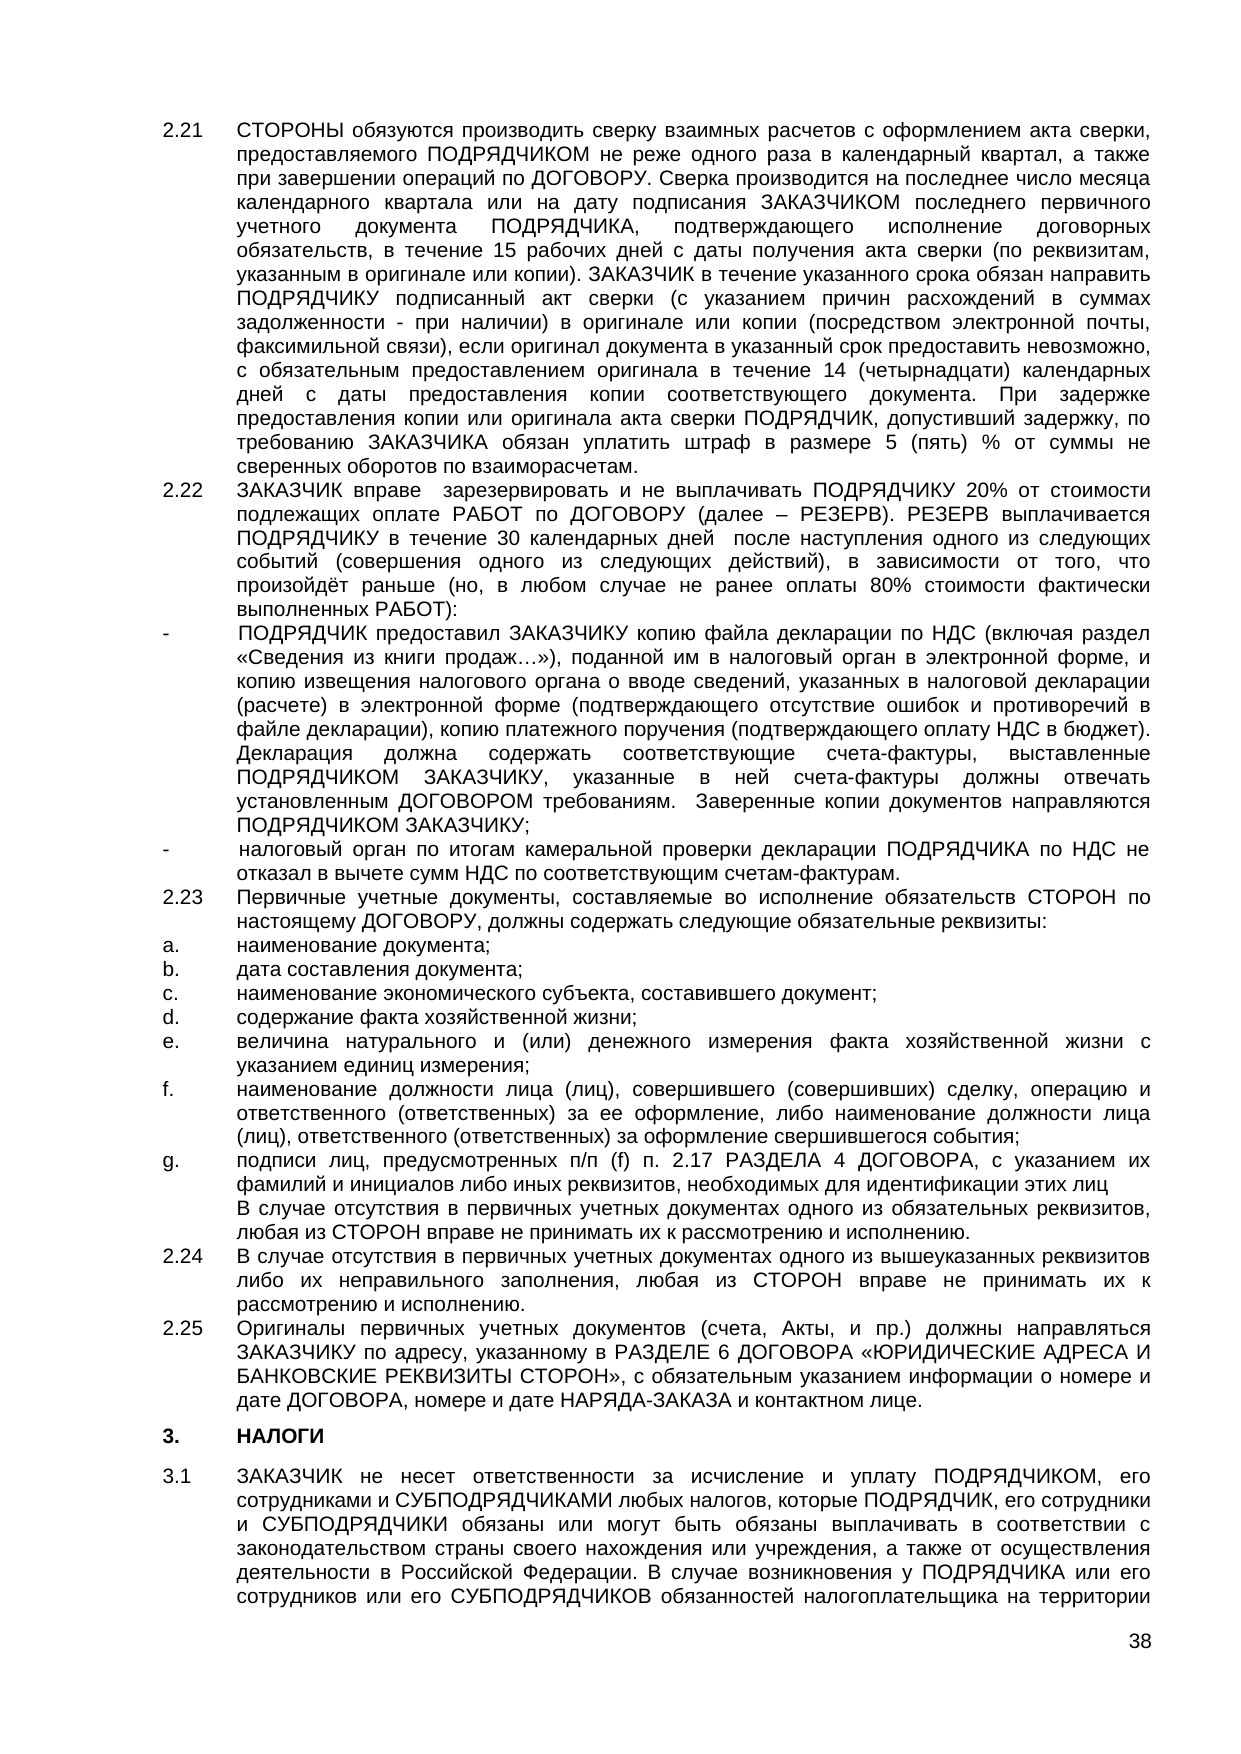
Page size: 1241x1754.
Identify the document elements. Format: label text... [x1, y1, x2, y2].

list дата составления документа; [162, 957, 1152, 981]
list ЗАКАЗЧИК вправе зарезервировать и не выплачивать ПОДРЯДЧИКУ 20% от стоимости подлежащих оплате РАБОТ по ДОГОВОРУ (далее – РЕЗЕРВ). РЕЗЕРВ выплачивается ПОДРЯДЧИКУ в течение 30 календарных дней после наступления одного из следующих событий (совершения одного из следующих действий), в зависимости от того, что произойдёт раньше (но, в любом случае не ранее оплаты 80% стоимости фактически выполненных РАБОТ): [162, 477, 1152, 621]
list - налоговый орган по итогам камеральной проверки декларации ПОДРЯДЧИКА по НДС не отказал в вычете сумм НДС по соответствующим счетам-фактурам. [162, 837, 1152, 885]
list В случае отсутствия в первичных учетных документах одного из обязательных реквизитов, любая из СТОРОН вправе не принимать их к рассмотрению и исполнению. [236, 1196, 1152, 1244]
list Первичные учетные документы, составляемые во исполнение обязательств СТОРОН по настоящему ДОГОВОРУ, должны содержать следующие обязательные реквизиты: [162, 885, 1152, 933]
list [162, 1464, 1152, 1608]
list наименование документа; [162, 933, 1152, 957]
list СТОРОНЫ обязуются производить сверку взаимных расчетов с оформлением акта сверки, предоставляемого ПОДРЯДЧИКОМ не реже одного раза в календарный квартал, а также при завершении операций по ДОГОВОРУ. Сверка производится на последнее число месяца календарного квартала или на дату подписания ЗАКАЗЧИКОМ последнего первичного учетного документа ПОДРЯДЧИКА, подтверждающего исполнение договорных обязательств, в течение 15 рабочих дней с даты получения акта сверки (по реквизитам, указанным в оригинале или копии). ЗАКАЗЧИК в течение указанного срока обязан направить ПОДРЯДЧИКУ подписанный акт сверки (с указанием причин расхождений в суммах задолженности - при наличии) в оригинале или копии (посредством электронной почты, факсимильной связи), если оригинал документа в указанный срок предоставить невозможно, с обязательным предоставлением оригинала в течение 14 (четырнадцати) календарных дней с даты предоставления копии соответствующего документа. При задержке предоставления копии или оригинала акта сверки ПОДРЯДЧИК, допустивший задержку, по требованию ЗАКАЗЧИКА обязан уплатить штраф в размере 5 (пять) % от суммы не сверенных оборотов по взаиморасчетам. [162, 118, 1152, 477]
list подписи лиц, предусмотренных п/п (f) п. 2.17 РАЗДЕЛА 4 ДОГОВОРА, с указанием их фамилий и инициалов либо иных реквизитов, необходимых для идентификации этих лиц [162, 1148, 1152, 1196]
list содержание факта хозяйственной жизни; [162, 1004, 1152, 1028]
list величина натурального и (или) денежного измерения факта хозяйственной жизни с указанием единиц измерения; [162, 1028, 1152, 1076]
list В случае отсутствия в первичных учетных документах одного из вышеуказанных реквизитов либо их неправильного заполнения, любая из СТОРОН вправе не принимать их к рассмотрению и исполнению. [162, 1244, 1152, 1316]
list наименование должности лица (лиц), совершившего (совершивших) сделку, операцию и ответственного (ответственных) за ее оформление, либо наименование должности лица (лиц), ответственного (ответственных) за оформление свершившегося события; [162, 1076, 1152, 1148]
list Оригиналы первичных учетных документов (счета, Акты, и пр.) должны направляться ЗАКАЗЧИКУ по адресу, указанному в РАЗДЕЛЕ 6 ДОГОВОРА «ЮРИДИЧЕСКИЕ АДРЕСА И БАНКОВСКИЕ РЕКВИЗИТЫ СТОРОН», с обязательным указанием информации о номере и дате ДОГОВОРА, номере и дате НАРЯДА-ЗАКАЗА и контактном лице. [162, 1316, 1152, 1412]
subtitle НАЛОГИ [162, 1424, 1152, 1448]
list наименование экономического субъекта, составившего документ; [162, 981, 1152, 1004]
list - ПОДРЯДЧИК предоставил ЗАКАЗЧИКУ копию файла декларации по НДС (включая раздел «Сведения из книги продаж…»), поданной им в налоговый орган в электронной форме, и копию извещения налогового органа о вводе сведений, указанных в налоговой декларации (расчете) в электронной форме (подтверждающего отсутствие ошибок и противоречий в файле декларации), копию платежного поручения (подтверждающего оплату НДС в бюджет). Декларация должна содержать соответствующие счета-фактуры, выставленные ПОДРЯДЧИКОМ ЗАКАЗЧИКУ, указанные в ней счета-фактуры должны отвечать установленным ДОГОВОРОМ требованиям. Заверенные копии документов направляются ПОДРЯДЧИКОМ ЗАКАЗЧИКУ; [162, 621, 1152, 837]
